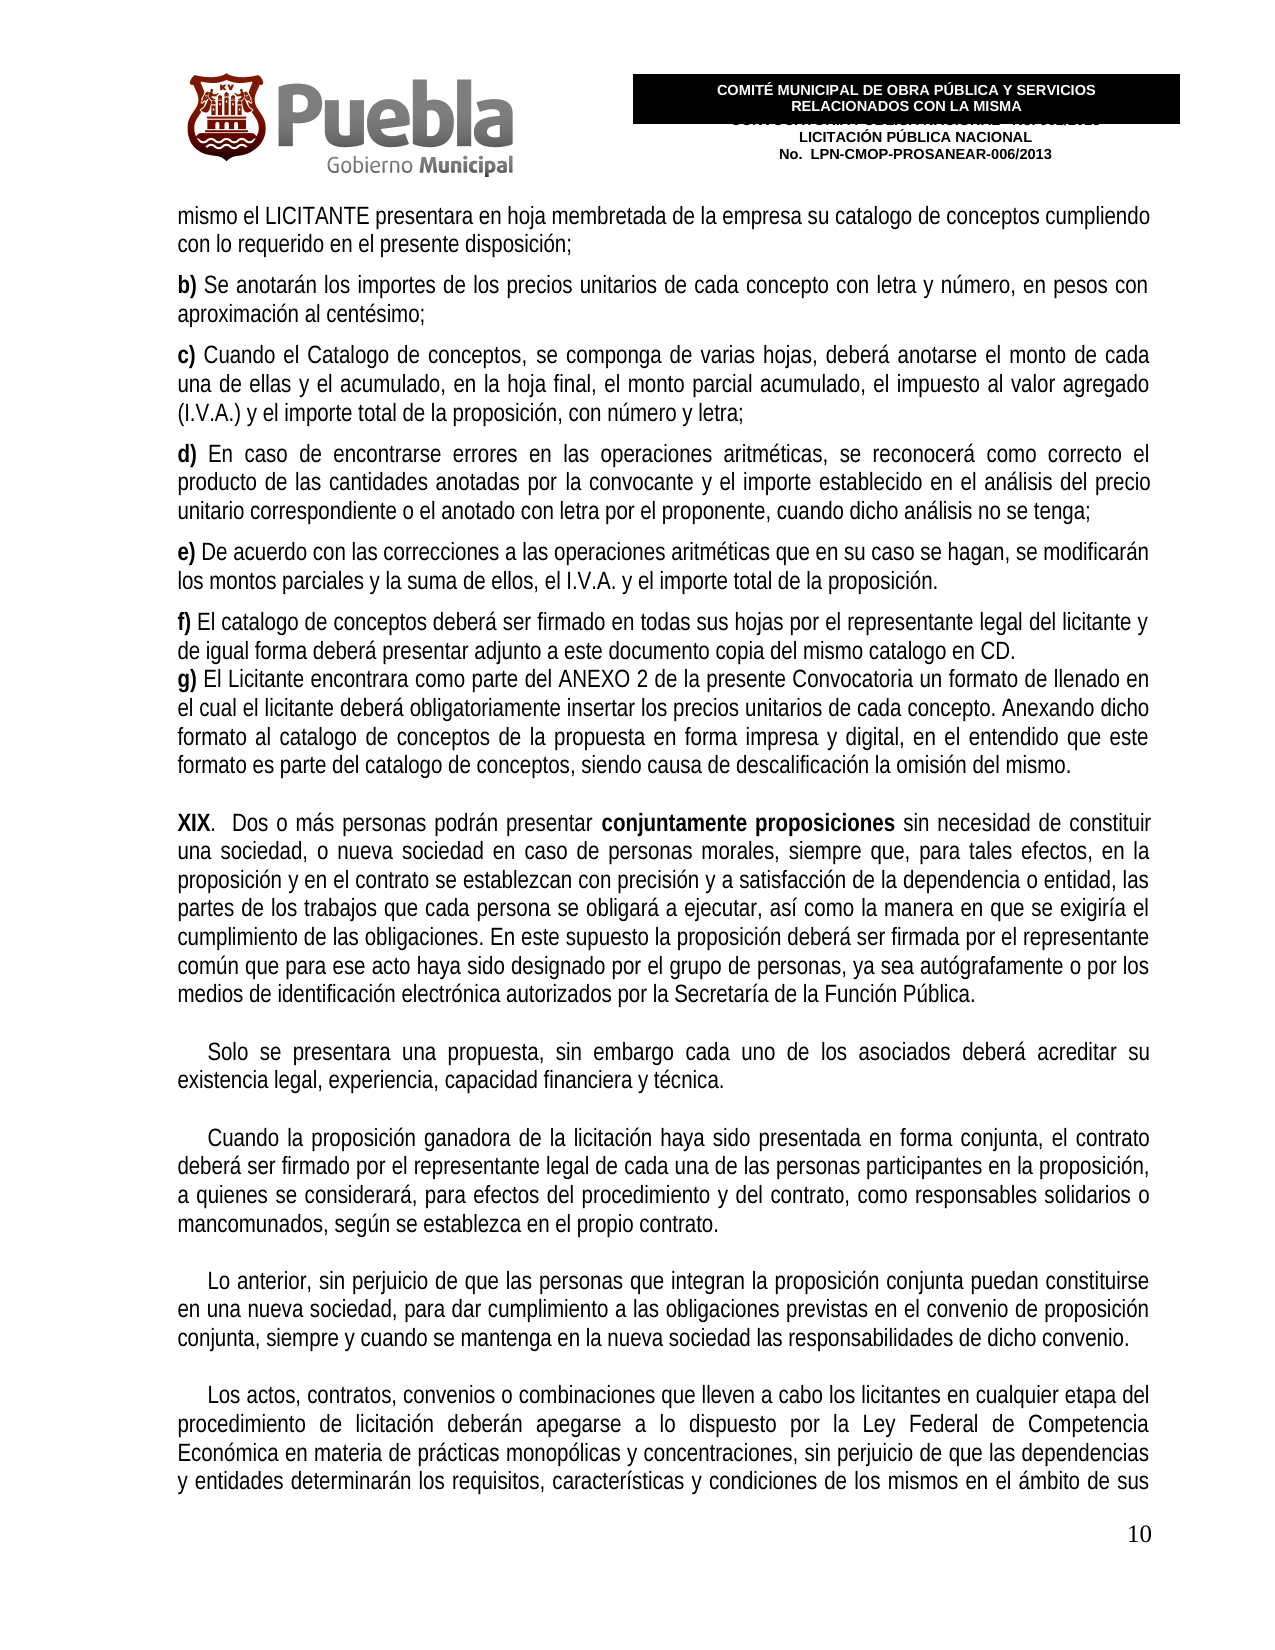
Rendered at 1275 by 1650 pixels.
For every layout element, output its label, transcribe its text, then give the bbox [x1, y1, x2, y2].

text c) Cuando el Catalogo de conceptos, se componga de varias hojas, deberá anotarse el monto de cada una de ellas y el acumulado, en la hoja final, el monto parcial acumulado, el impuesto al valor agregado (I.V.A.) y el importe total de la proposición, con número y letra; [177, 340, 1152, 426]
text XIX. Dos o más personas podrán presentar conjuntamente proposiciones sin necesidad de constituir una sociedad, o nueva sociedad en caso de personas morales, siempre que, para tales efectos, en la proposición y en el contrato se establezcan con precisión y a satisfacción de la dependencia o entidad, las partes de los trabajos que cada persona se obligará a ejecutar, así como la manera en que se exigiría el cumplimiento de las obligaciones. En este supuesto la proposición deberá ser firmada por el representante común que para ese acto haya sido designado por el grupo de personas, ya sea autógrafamente o por los medios de identificación electrónica autorizados por la Secretaría de la Función Pública. [177, 807, 1152, 1008]
text g) El Licitante encontrara como parte del ANEXO 2 de la presente Convocatoria un formato de llenado en el cual el licitante deberá obligatoriamente insertar los precios unitarios de cada concepto. Anexando dicho formato al catalogo de conceptos de la propuesta en forma impresa y digital, en el entendido que este formato es parte del catalogo de conceptos, siendo causa de descalificación la omisión del mismo. [177, 664, 1152, 779]
text b) Se anotarán los importes de los precios unitarios de cada concepto con letra y número, en pesos con aproximación al centésimo; [177, 271, 1152, 328]
text Lo anterior, sin perjuicio de que las personas que integran la proposición conjunta puedan constituirse en una nueva sociedad, para dar cumplimiento a las obligaciones previstas en el convenio de proposición conjunta, siempre y cuando se mantenga en la nueva sociedad las responsabilidades de dicho convenio. [177, 1266, 1152, 1352]
text f) El catalogo de conceptos deberá ser firmado en todas sus hojas por el representante legal del licitante y de igual forma deberá presentar adjunto a este documento copia del mismo catalogo en CD. [177, 607, 1152, 664]
text Solo se presentara una propuesta, sin embargo cada uno de los asociados deberá acreditar su existencia legal, experiencia, capacidad financiera y técnica. [177, 1037, 1152, 1094]
text e) De acuerdo con las correcciones a las operaciones aritméticas que en su caso se hagan, se modificarán los montos parciales y la suma de ellos, el I.V.A. y el importe total de la proposición. [177, 537, 1152, 594]
picture [187, 73, 513, 177]
text Cuando la proposición ganadora de la licitación haya sido presentada en forma conjunta, el contrato deberá ser firmado por el representante legal de cada una de las personas participantes en la proposición, a quienes se considerará, para efectos del procedimiento y del contrato, como responsables solidarios o mancomunados, según se establezca en el propio contrato. [177, 1123, 1152, 1237]
text d) En caso de encontrarse errores en las operaciones aritméticas, se reconocerá como correcto el producto de las cantidades anotadas por la convocante y el importe establecido en el análisis del precio unitario correspondiente o el anotado con letra por el proponente, cuando dicho análisis no se tenga; [177, 439, 1152, 525]
